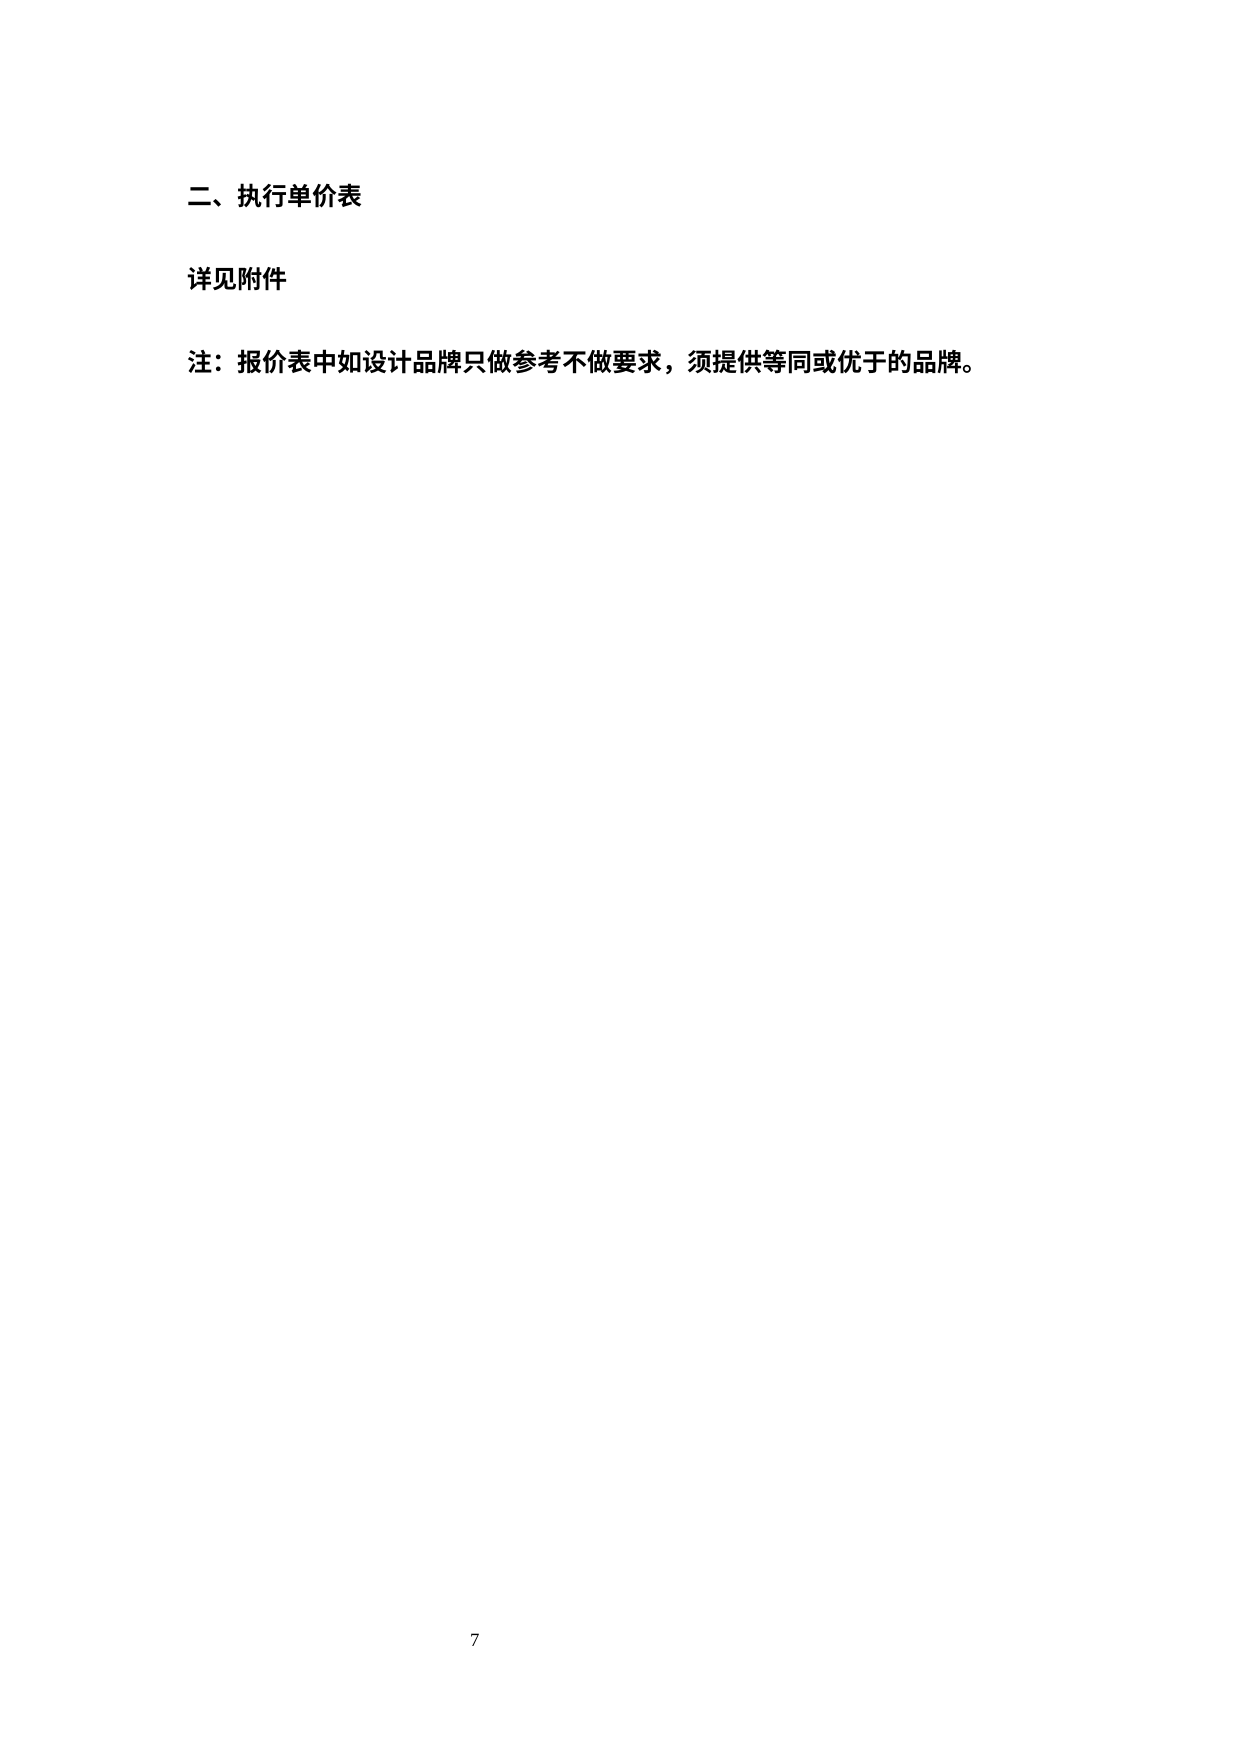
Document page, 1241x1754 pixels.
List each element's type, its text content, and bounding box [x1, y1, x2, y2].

text 注：报价表中如设计品牌只做参考不做要求，须提供等同或优于的品牌。 [187, 328, 1053, 393]
text 详见附件 [187, 245, 1053, 310]
text 二、执行单价表 [187, 162, 1053, 227]
